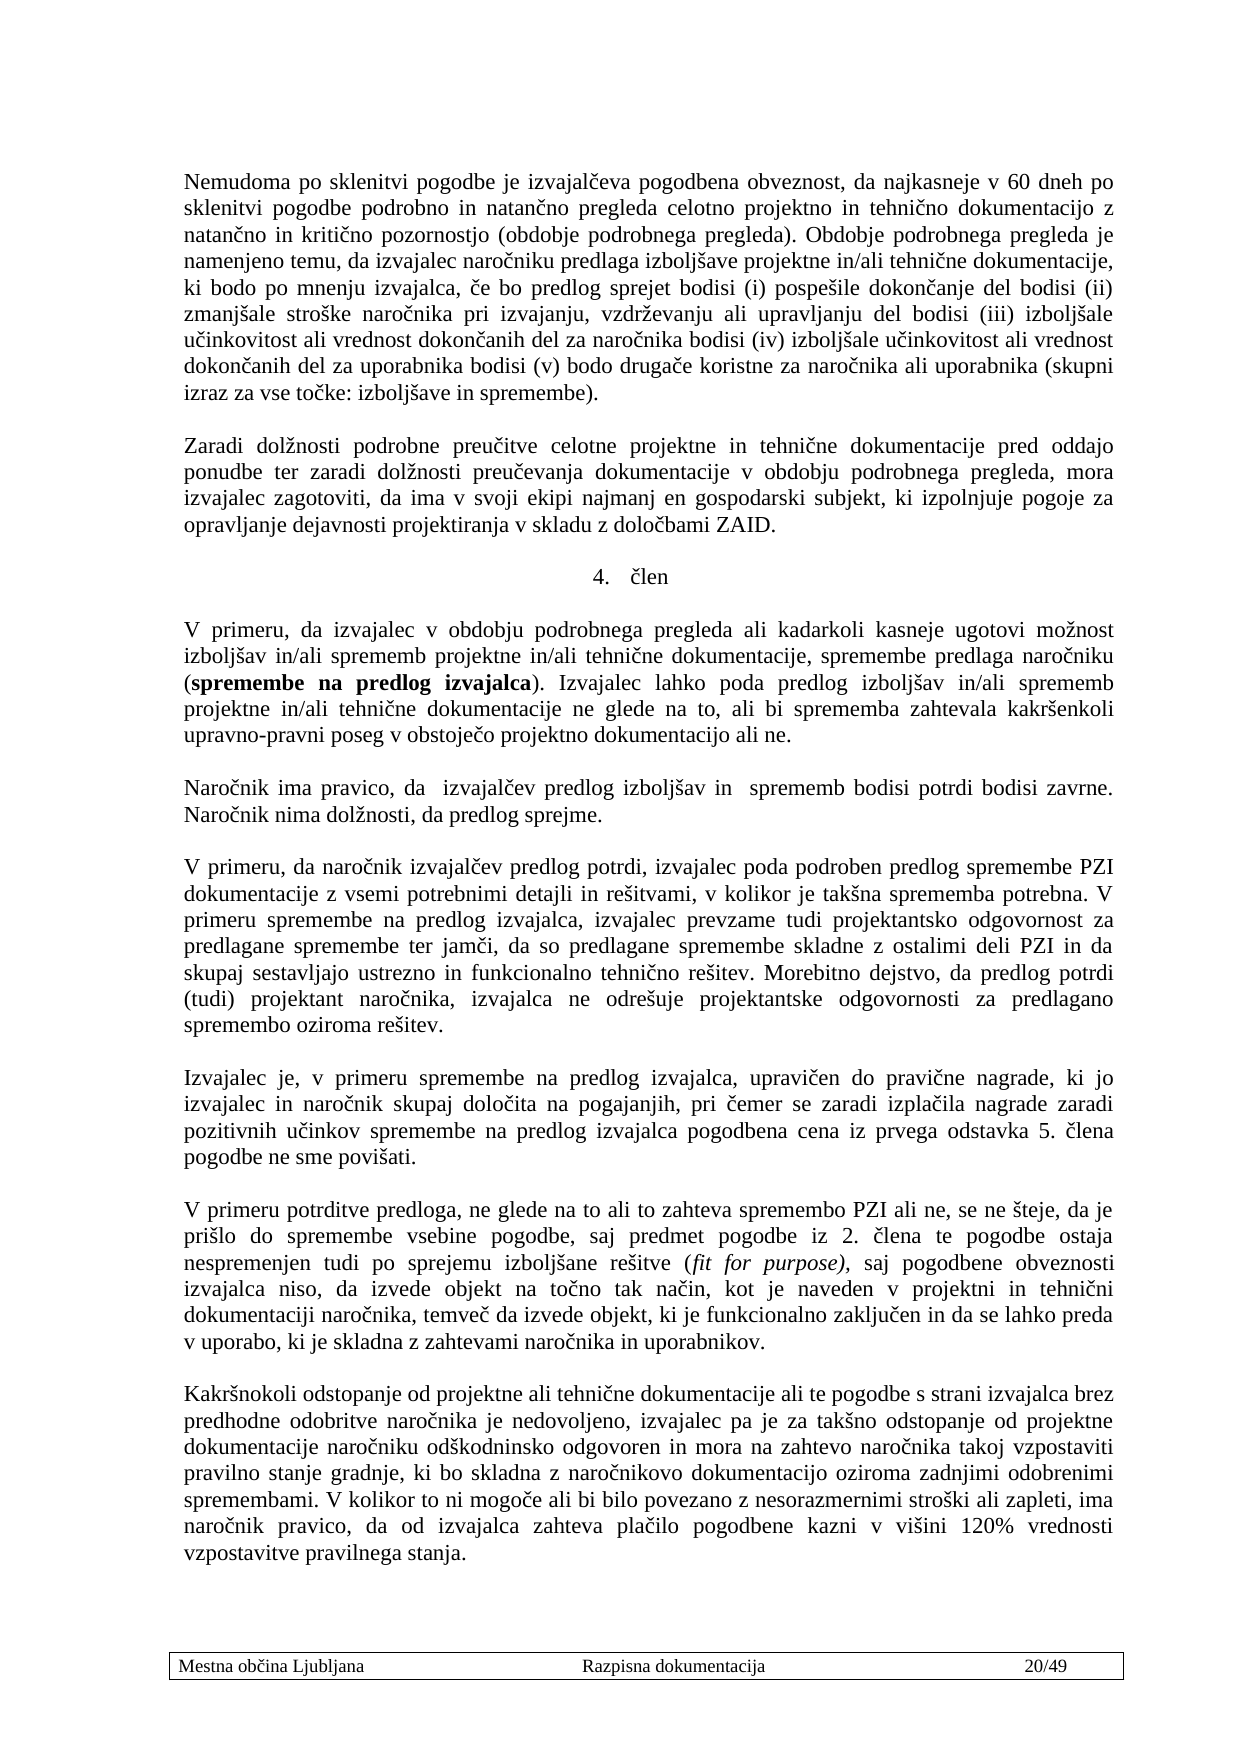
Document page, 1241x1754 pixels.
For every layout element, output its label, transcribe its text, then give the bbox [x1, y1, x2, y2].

text Izvajalec je, v primeru spremembe na predlog izvajalca, upravičen do pravične nagrade, ki jo izvajalec in naročnik skupaj določita na pogajanjih, pri čemer se zaradi izplačila nagrade zaradi pozitivnih učinkov spremembe na predlog izvajalca pogodbena cena iz prvega odstavka 5. člena pogodbe ne sme povišati. [184, 1064, 1115, 1169]
list člen [146, 563, 1115, 590]
text Naročnik ima pravico, da izvajalčev predlog izboljšav in sprememb bodisi potrdi bodisi zavrne. Naročnik nima dolžnosti, da predlog sprejme. [184, 774, 1115, 827]
text Kakršnokoli odstopanje od projektne ali tehnične dokumentacije ali te pogodbe s strani izvajalca brez predhodne odobritve naročnika je nedovoljeno, izvajalec pa je za takšno odstopanje od projektne dokumentacije naročniku odškodninsko odgovoren in mora na zahtevo naročnika takoj vzpostaviti pravilno stanje gradnje, ki bo skladna z naročnikovo dokumentacijo oziroma zadnjimi odobrenimi spremembami. V kolikor to ni mogoče ali bi bilo povezano z nesorazmernimi stroški ali zapleti, ima naročnik pravico, da od izvajalca zahteva plačilo pogodbene kazni v višini 120% vrednosti vzpostavitve pravilnega stanja. [184, 1380, 1115, 1565]
text Nemudoma po sklenitvi pogodbe je izvajalčeva pogodbena obveznost, da najkasneje v 60 dneh po sklenitvi pogodbe podrobno in natančno pregleda celotno projektno in tehnično dokumentacijo z natančno in kritično pozornostjo (obdobje podrobnega pregleda). Obdobje podrobnega pregleda je namenjeno temu, da izvajalec naročniku predlaga izboljšave projektne in/ali tehnične dokumentacije, ki bodo po mnenju izvajalca, če bo predlog sprejet bodisi (i) pospešile dokončanje del bodisi (ii) zmanjšale stroške naročnika pri izvajanju, vzdrževanju ali upravljanju del bodisi (iii) izboljšale učinkovitost ali vrednost dokončanih del za naročnika bodisi (iv) izboljšale učinkovitost ali vrednost dokončanih del za uporabnika bodisi (v) bodo drugače koristne za naročnika ali uporabnika (skupni izraz za vse točke: izboljšave in spremembe). [184, 168, 1115, 405]
text V primeru, da naročnik izvajalčev predlog potrdi, izvajalec poda podroben predlog spremembe PZI dokumentacije z vsemi potrebnimi detajli in rešitvami, v kolikor je takšna sprememba potrebna. V primeru spremembe na predlog izvajalca, izvajalec prevzame tudi projektantsko odgovornost za predlagane spremembe ter jamči, da so predlagane spremembe skladne z ostalimi deli PZI in da skupaj sestavljajo ustrezno in funkcionalno tehnično rešitev. Morebitno dejstvo, da predlog potrdi (tudi) projektant naročnika, izvajalca ne odrešuje projektantske odgovornosti za predlagano spremembo oziroma rešitev. [184, 853, 1115, 1038]
text Zaradi dolžnosti podrobne preučitve celotne projektne in tehnične dokumentacije pred oddajo ponudbe ter zaradi dolžnosti preučevanja dokumentacije v obdobju podrobnega pregleda, mora izvajalec zagotoviti, da ima v svoji ekipi najmanj en gospodarski subjekt, ki izpolnjuje pogoje za opravljanje dejavnosti projektiranja v skladu z določbami ZAID. [184, 432, 1115, 537]
text V primeru, da izvajalec v obdobju podrobnega pregleda ali kadarkoli kasneje ugotovi možnost izboljšav in/ali sprememb projektne in/ali tehnične dokumentacije, spremembe predlaga naročniku (spremembe na predlog izvajalca). Izvajalec lahko poda predlog izboljšav in/ali sprememb projektne in/ali tehnične dokumentacije ne glede na to, ali bi sprememba zahtevala kakršenkoli upravno-pravni poseg v obstoječo projektno dokumentacijo ali ne. [184, 616, 1115, 748]
text V primeru potrditve predloga, ne glede na to ali to zahteva spremembo PZI ali ne, se ne šteje, da je prišlo do spremembe vsebine pogodbe, saj predmet pogodbe iz 2. člena te pogodbe ostaja nespremenjen tudi po sprejemu izboljšane rešitve (fit for purpose), saj pogodbene obveznosti izvajalca niso, da izvede objekt na točno tak način, kot je naveden v projektni in tehnični dokumentaciji naročnika, temveč da izvede objekt, ki je funkcionalno zaključen in da se lahko preda v uporabo, ki je skladna z zahtevami naročnika in uporabnikov. [184, 1196, 1115, 1354]
